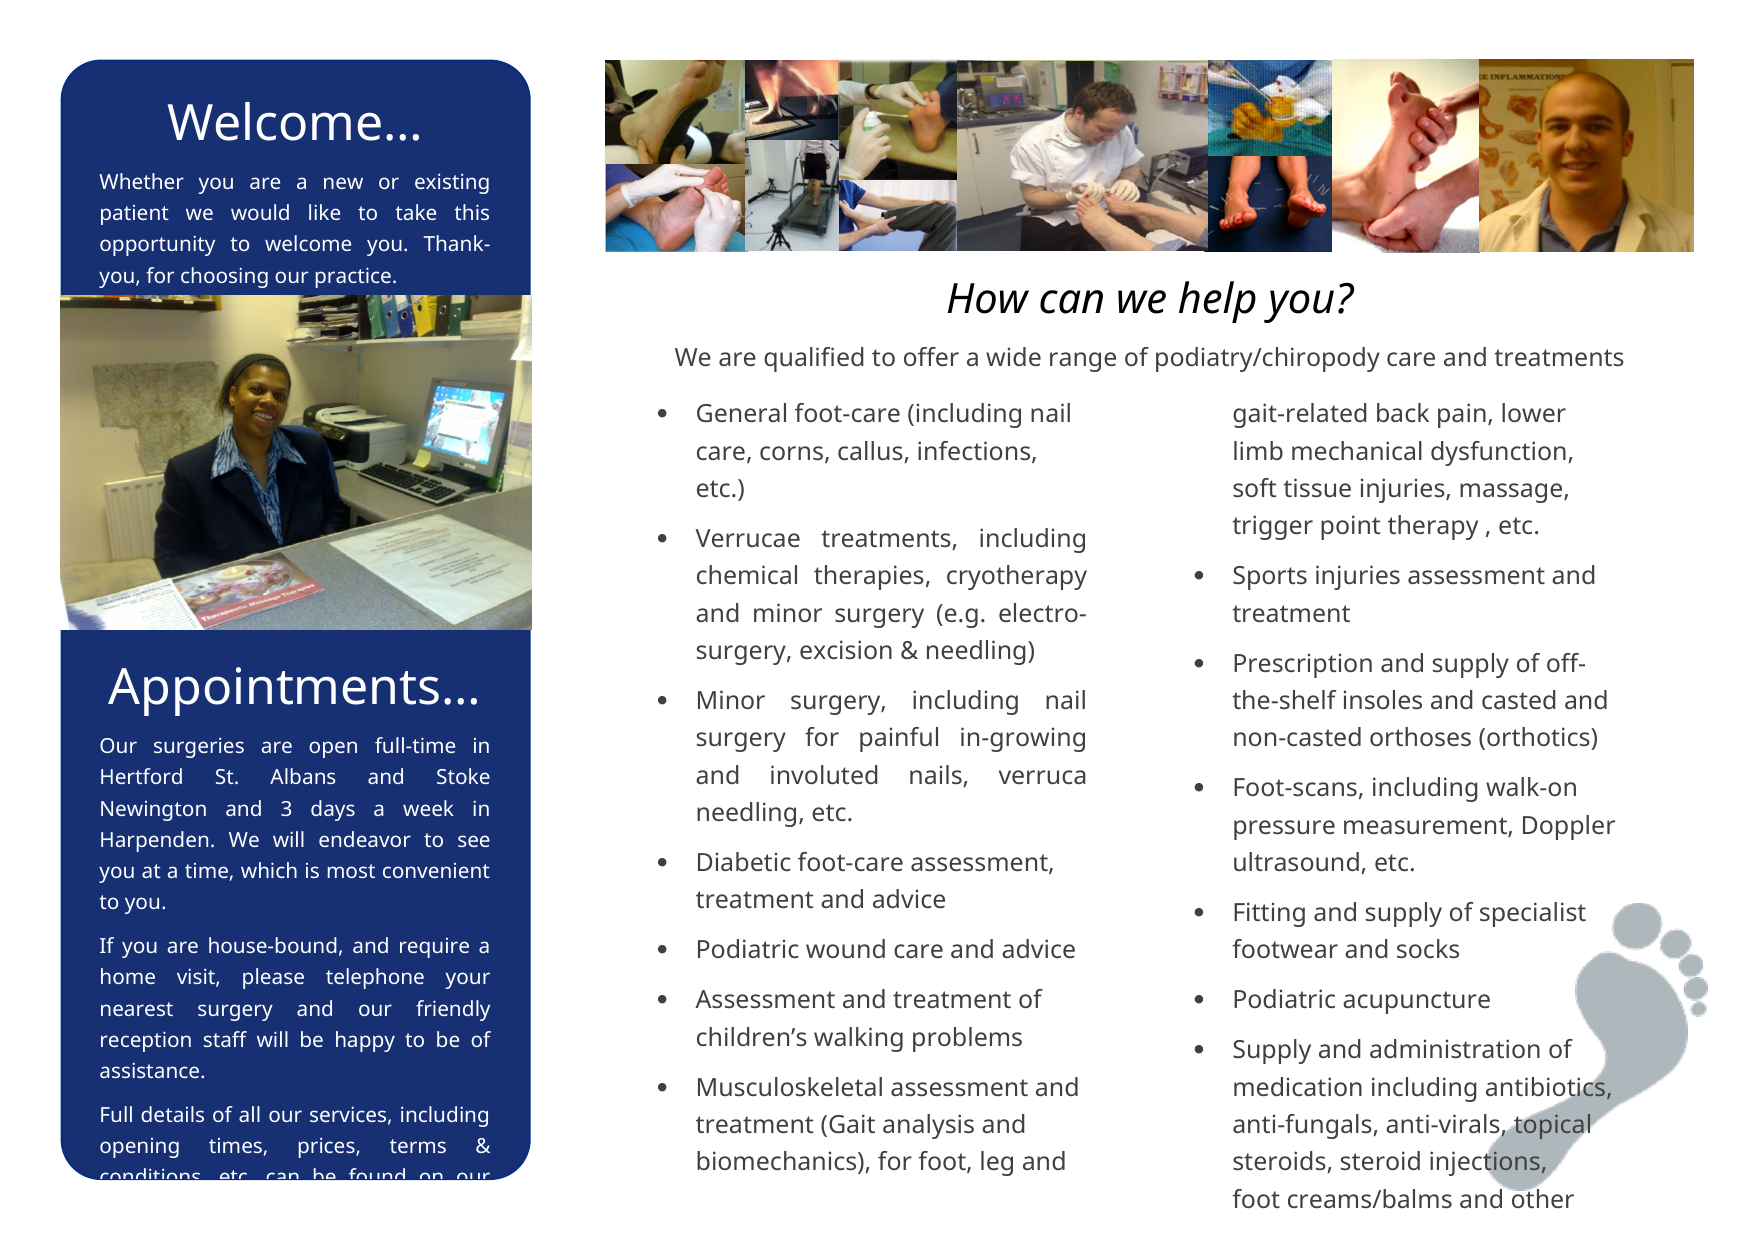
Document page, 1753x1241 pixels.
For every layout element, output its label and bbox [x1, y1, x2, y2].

picture [1487, 903, 1708, 1191]
picture [60, 295, 532, 630]
picture [603, 49, 1694, 253]
